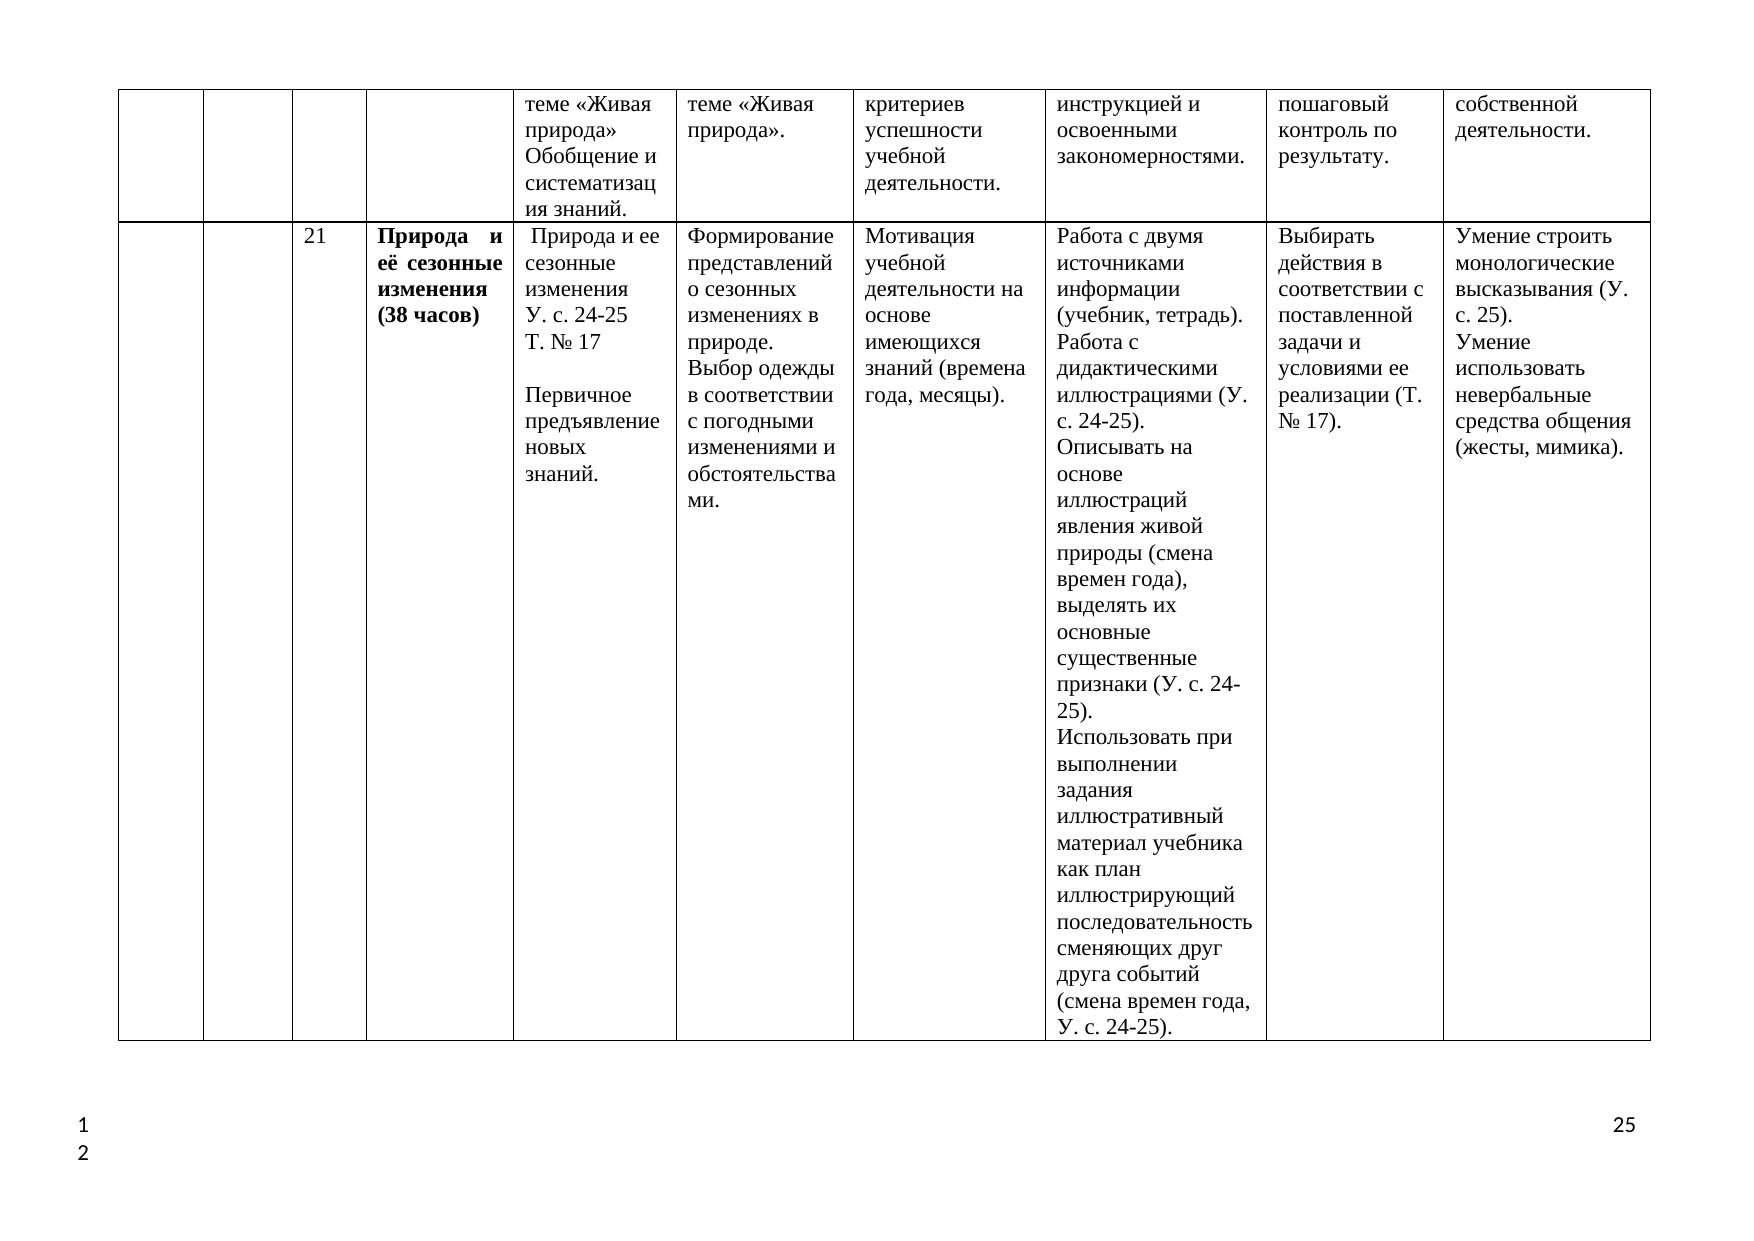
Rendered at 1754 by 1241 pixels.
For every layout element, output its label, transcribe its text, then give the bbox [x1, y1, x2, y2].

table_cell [1046, 90, 1266, 221]
table_cell [119, 223, 203, 1039]
table_cell 21 [293, 223, 366, 1039]
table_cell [1267, 90, 1443, 221]
table_cell [204, 223, 292, 1039]
table_cell Формирование представлений о сезонных изменениях в природе. Выбор одежды в соответствии с погодными изменениями и обстоятельствами. [677, 223, 853, 1039]
table_cell Мотивация учебной деятельности на основе имеющихся знаний (времена года, месяцы). [854, 223, 1045, 1039]
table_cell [514, 90, 676, 221]
table_cell [119, 90, 203, 221]
table_cell Умение строить монологические высказывания (У. с. 25). Умение использовать невербальные средства общения (жесты, мимика). [1444, 223, 1650, 1039]
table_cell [1444, 90, 1650, 221]
table_cell Работа с двумя источниками информации (учебник, тетрадь). Работа с дидактическими иллюстрациями (У. с. 24-25). Описывать на основе иллюстраций явления живой природы (смена времен года), выделять их основные существенные признаки (У. с. 24-25). Использовать при выполнении задания иллюстративный материал учебника как план иллюстрирующий последовательность сменяющих друг друга событий (смена времен года, У. с. 24-25). [1046, 223, 1266, 1039]
table_cell Выбирать действия в соответствии с поставленной задачи и условиями ее реализации (Т. № 17). [1267, 223, 1443, 1039]
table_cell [677, 90, 853, 221]
table_cell Природа и ее сезонные изменения У. с. 24-25 Т. № 17 Первичное предъявление новых знаний. [514, 223, 676, 1039]
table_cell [367, 223, 513, 1039]
table_cell 20 [293, 90, 366, 221]
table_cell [854, 90, 1045, 221]
table_cell [204, 90, 292, 221]
